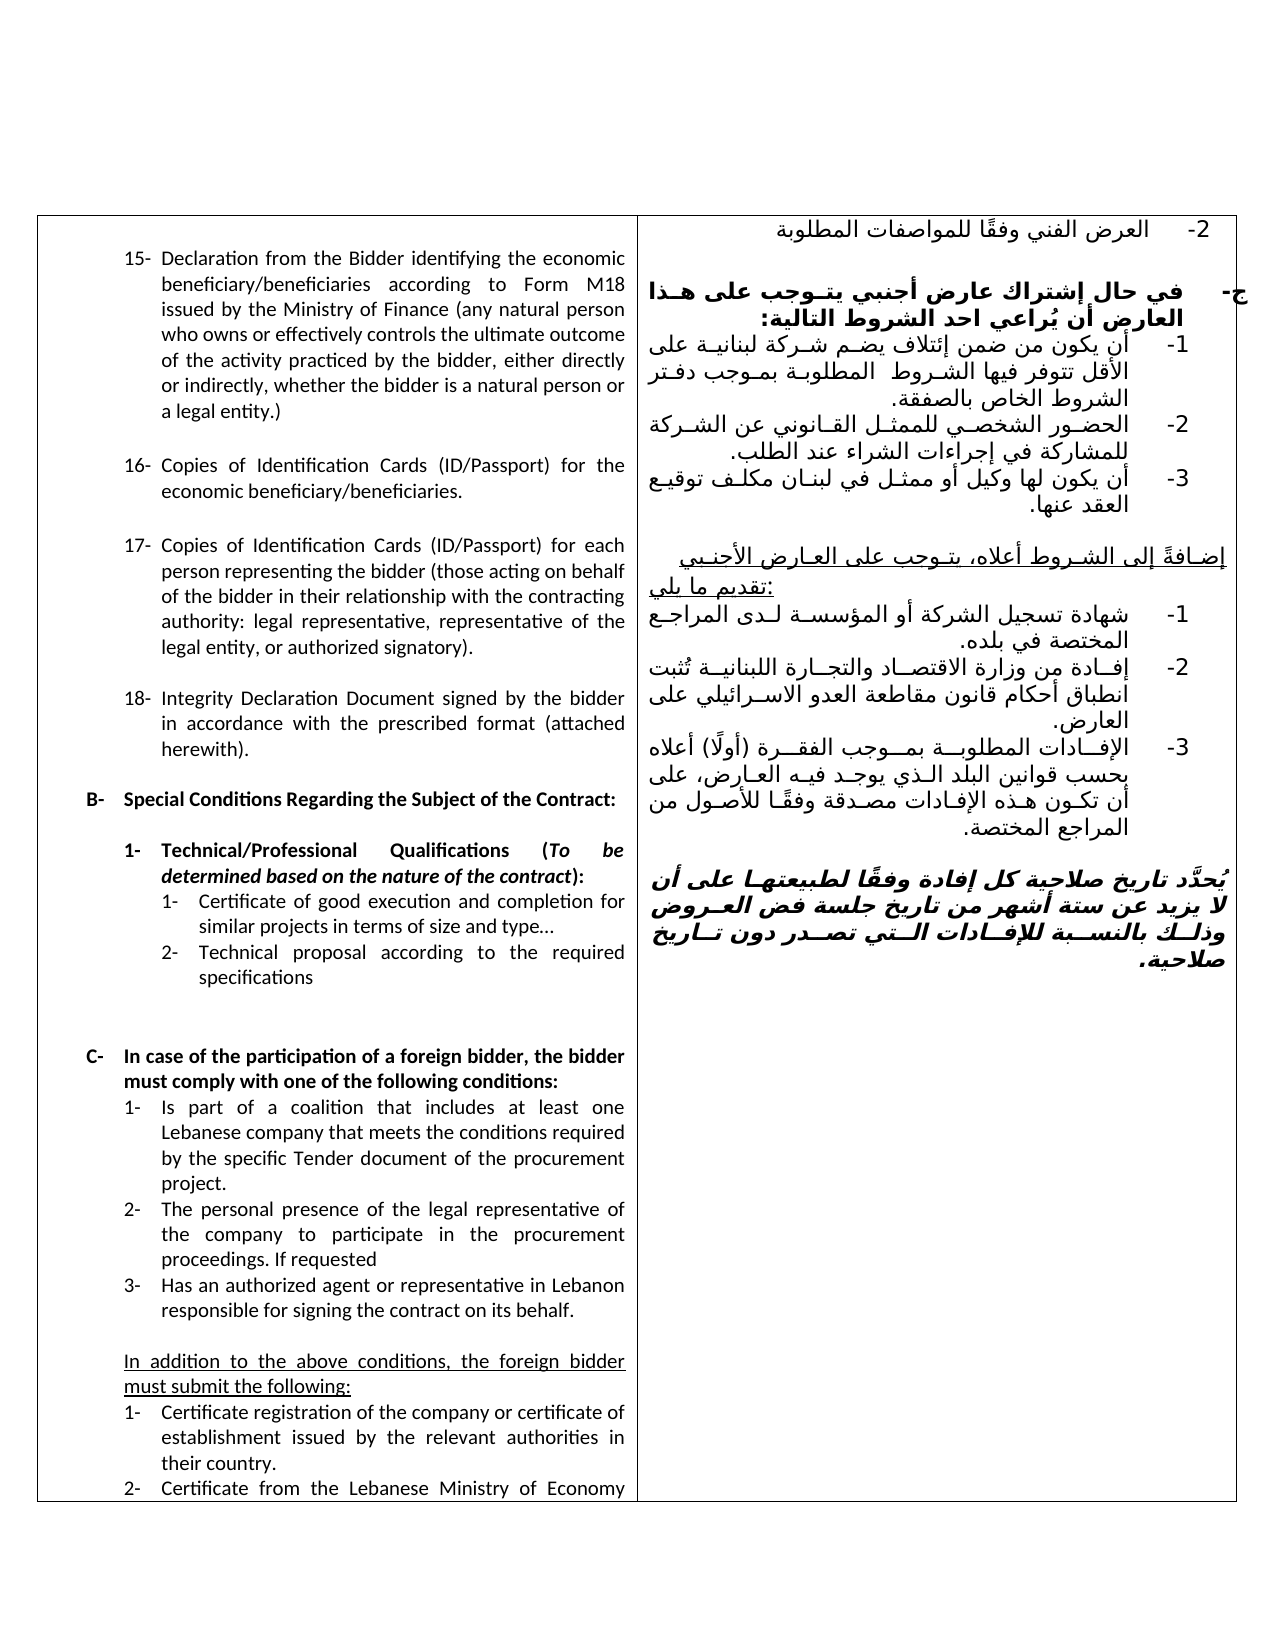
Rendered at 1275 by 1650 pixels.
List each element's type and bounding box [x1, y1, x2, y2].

table_cell [38, 216, 637, 1501]
table_cell [638, 216, 1236, 1501]
